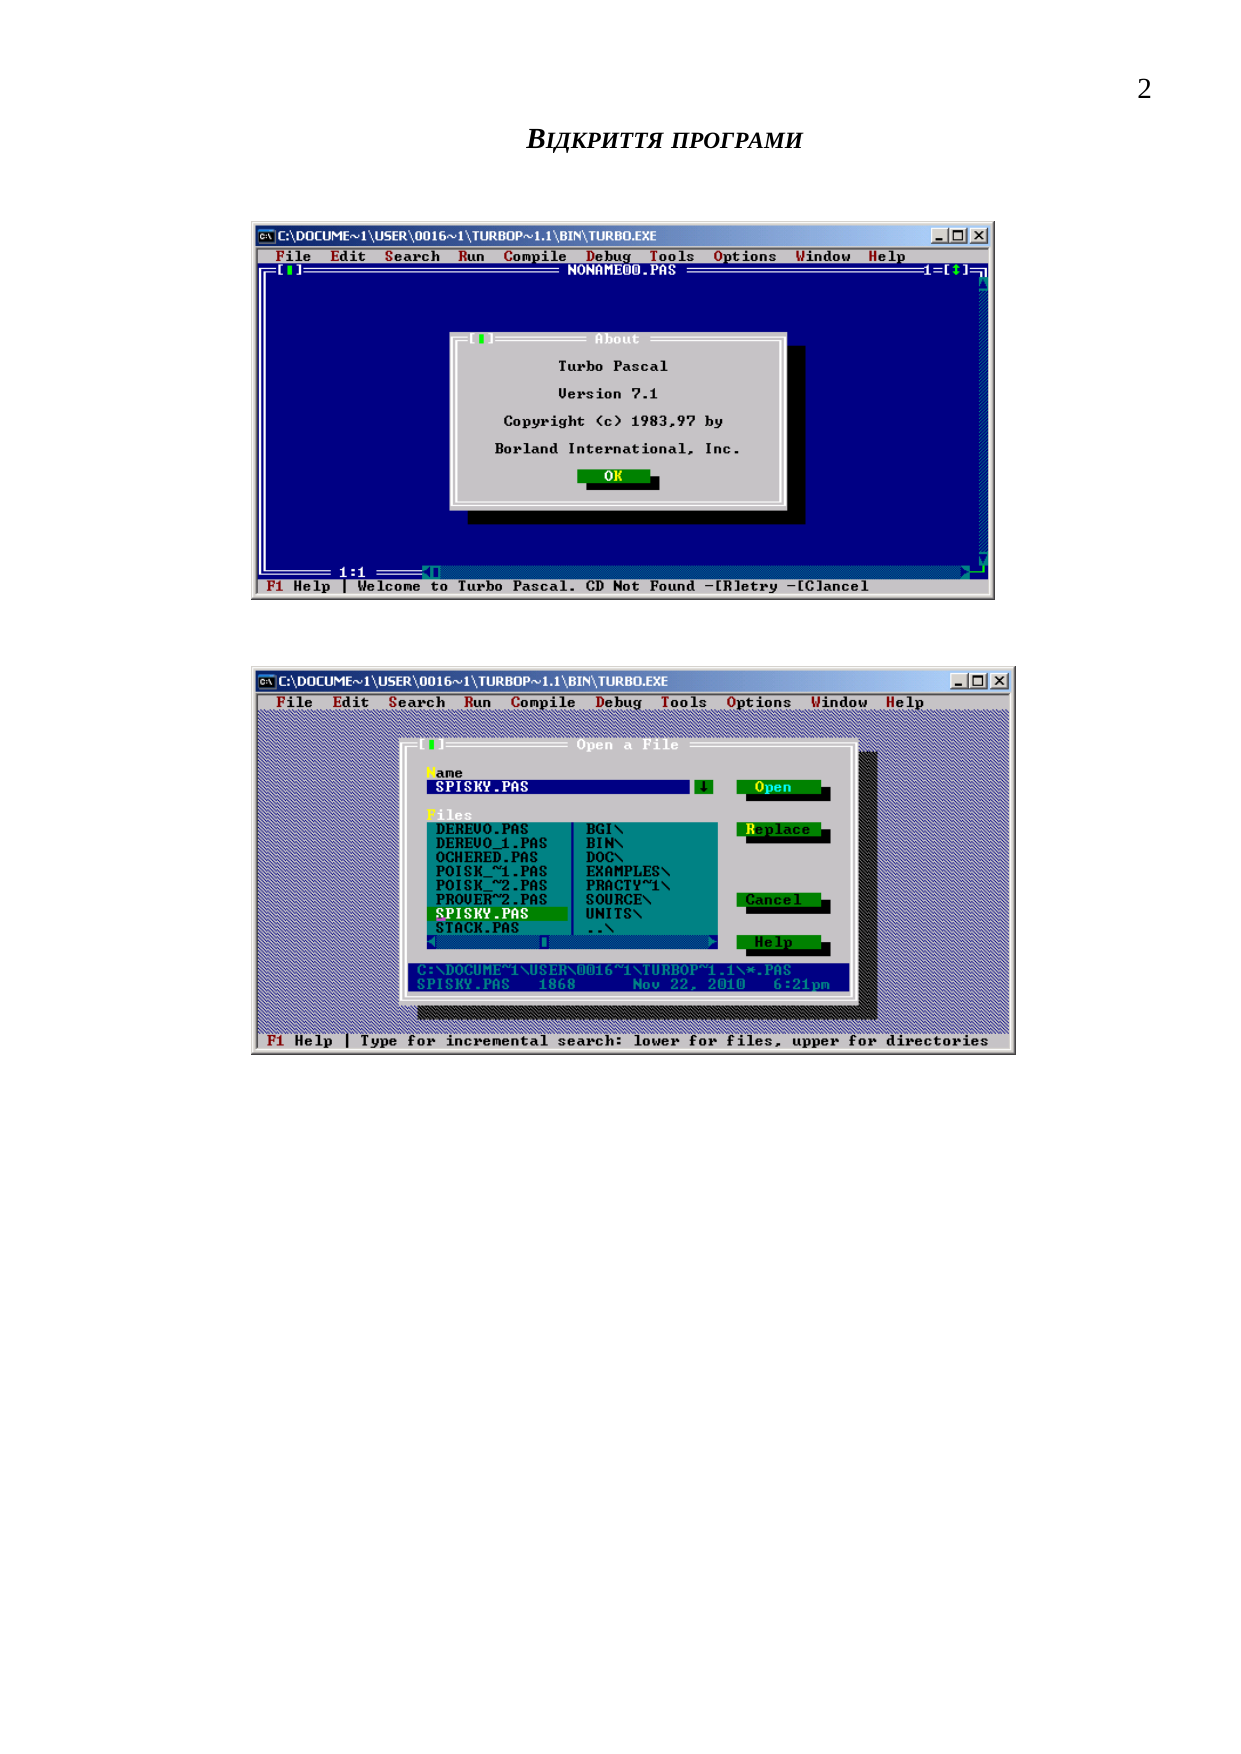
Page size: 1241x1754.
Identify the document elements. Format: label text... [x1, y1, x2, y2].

subtitle Відкриття програми [177, 121, 1152, 154]
picture [251, 666, 1016, 1055]
picture [251, 221, 995, 600]
